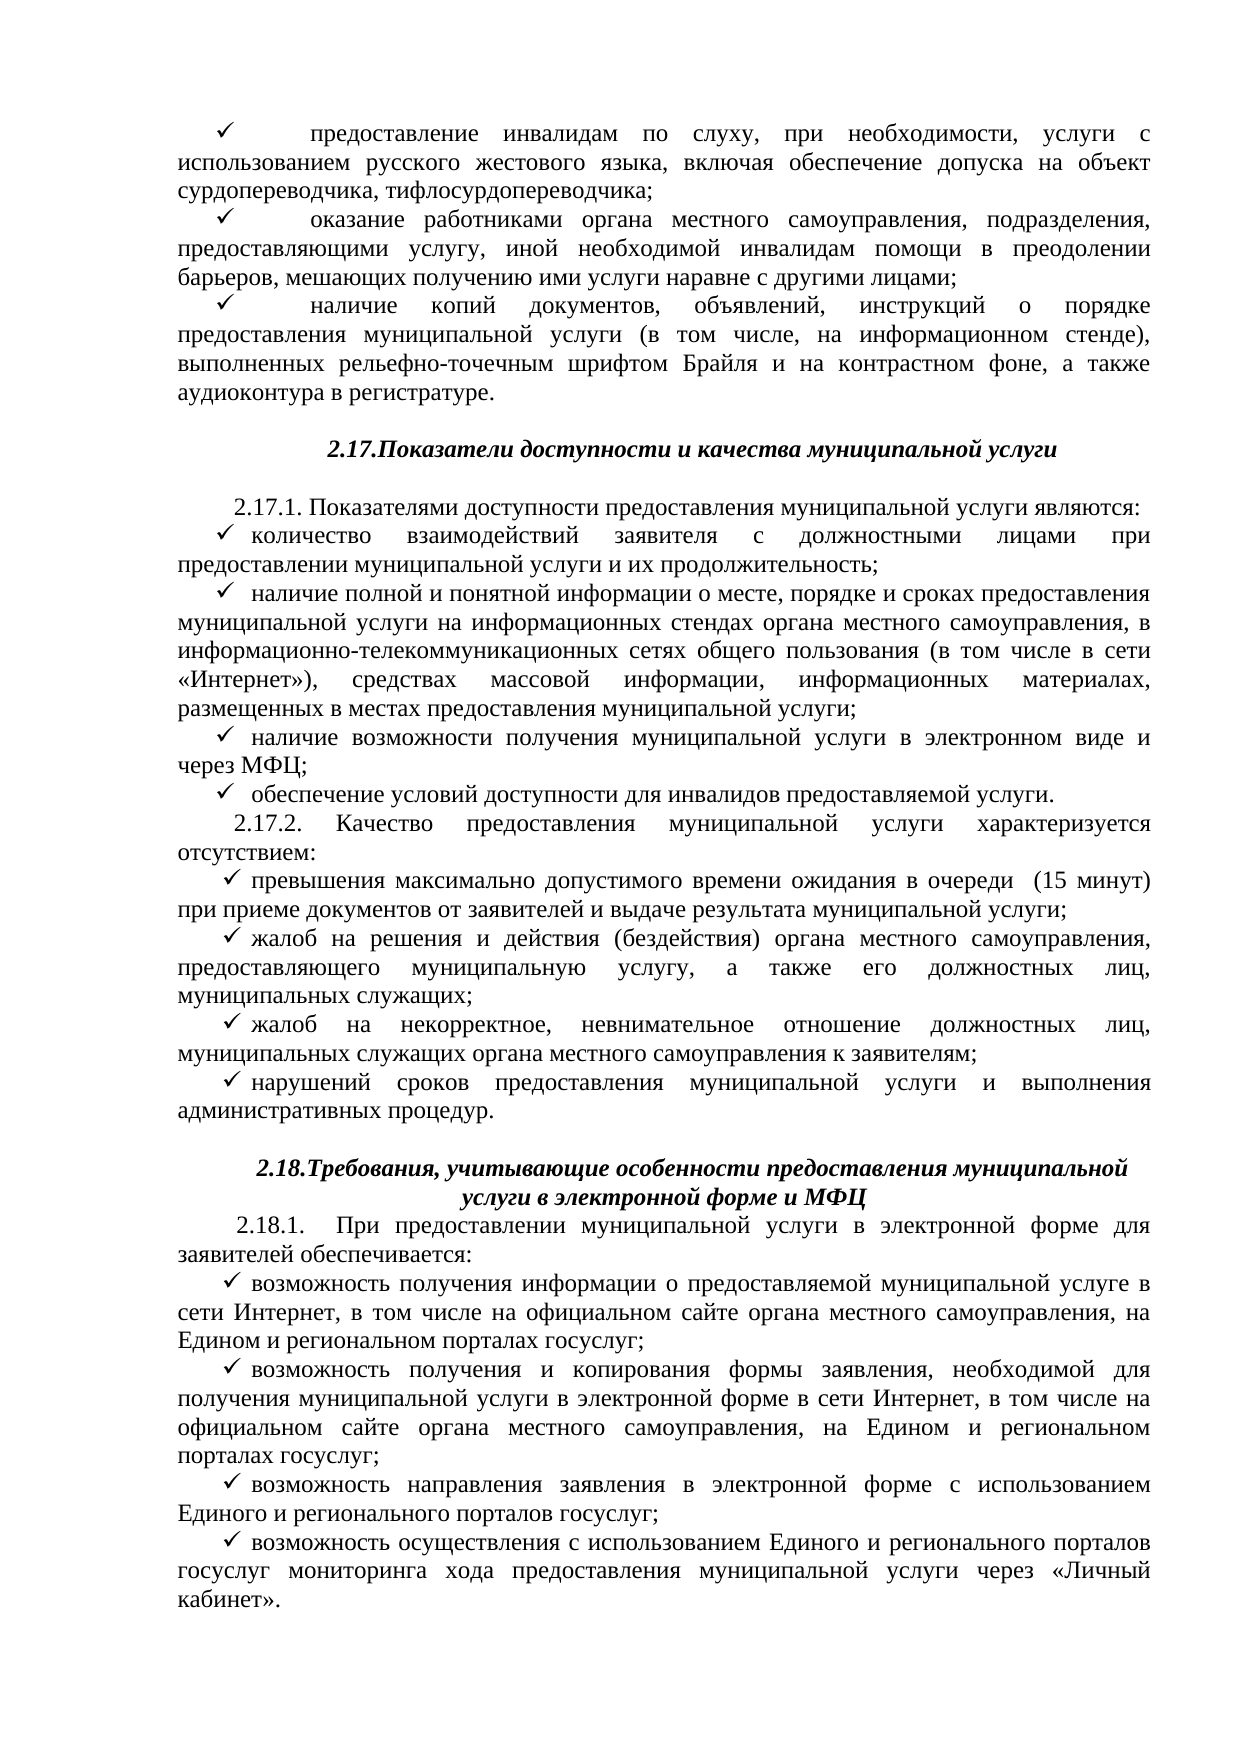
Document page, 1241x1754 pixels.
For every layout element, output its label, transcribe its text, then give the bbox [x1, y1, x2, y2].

list наличие полной и понятной информации о месте, порядке и сроках предоставления муниципальной услуги на информационных стендах органа местного самоуправления, в информационно-телекоммуникационных сетях общего пользования (в том числе в сети «Интернет»), средствах массовой информации, информационных материалах, размещенных в местах предоставления муниципальной услуги; [177, 578, 1152, 722]
text 2.17.Показатели доступности и качества муниципальной услуги [177, 434, 1152, 463]
list предоставление инвалидам по слуху, при необходимости, услуги с использованием русского жестового языка, включая обеспечение допуска на объект сурдопереводчика, тифлосурдопереводчика; [177, 118, 1152, 204]
list превышения максимально допустимого времени ожидания в очереди (15 минут) при приеме документов от заявителей и выдаче результата муниципальной услуги; [177, 866, 1152, 923]
list количество взаимодействий заявителя с должностными лицами при предоставлении муниципальной услуги и их продолжительность; [177, 521, 1152, 578]
list жалоб на решения и действия (бездействия) органа местного самоуправления, предоставляющего муниципальную услугу, а также его должностных лиц, муниципальных служащих; [177, 923, 1152, 1009]
list оказание работниками органа местного самоуправления, подразделения, предоставляющими услугу, иной необходимой инвалидам помощи в преодолении барьеров, мешающих получению ими услуги наравне с другими лицами; [177, 204, 1152, 291]
list возможность осуществления с использованием Единого и регионального порталов госуслуг мониторинга хода предоставления муниципальной услуги через «Личный кабинет». [177, 1527, 1152, 1613]
text 2.17.1. Показателями доступности предоставления муниципальной услуги являются: [177, 492, 1152, 521]
text 2.18.1. При предоставлении муниципальной услуги в электронной форме для заявителей обеспечивается: [177, 1211, 1152, 1268]
list возможность получения и копирования формы заявления, необходимой для получения муниципальной услуги в электронной форме в сети Интернет, в том числе на официальном сайте органа местного самоуправления, на Едином и региональном порталах госуслуг; [177, 1354, 1152, 1469]
text 2.17.2. Качество предоставления муниципальной услуги характеризуется отсутствием: [177, 808, 1152, 866]
text 2.18.Требования, учитывающие особенности предоставления муниципальной услуги в электронной форме и МФЦ [177, 1153, 1152, 1211]
list наличие копий документов, объявлений, инструкций о порядке предоставления муниципальной услуги (в том числе, на информационном стенде), выполненных рельефно-точечным шрифтом Брайля и на контрастном фоне, а также аудиоконтура в регистратуре. [177, 291, 1152, 406]
list возможность направления заявления в электронной форме с использованием Единого и регионального порталов госуслуг; [177, 1469, 1152, 1527]
list возможность получения информации о предоставляемой муниципальной услуге в сети Интернет, в том числе на официальном сайте органа местного самоуправления, на Едином и региональном порталах госуслуг; [177, 1268, 1152, 1354]
list нарушений сроков предоставления муниципальной услуги и выполнения административных процедур. [177, 1067, 1152, 1124]
list жалоб на некорректное, невнимательное отношение должностных лиц, муниципальных служащих органа местного самоуправления к заявителям; [177, 1009, 1152, 1067]
list обеспечение условий доступности для инвалидов предоставляемой услуги. [177, 779, 1152, 808]
list наличие возможности получения муниципальной услуги в электронном виде и через МФЦ; [177, 722, 1152, 779]
